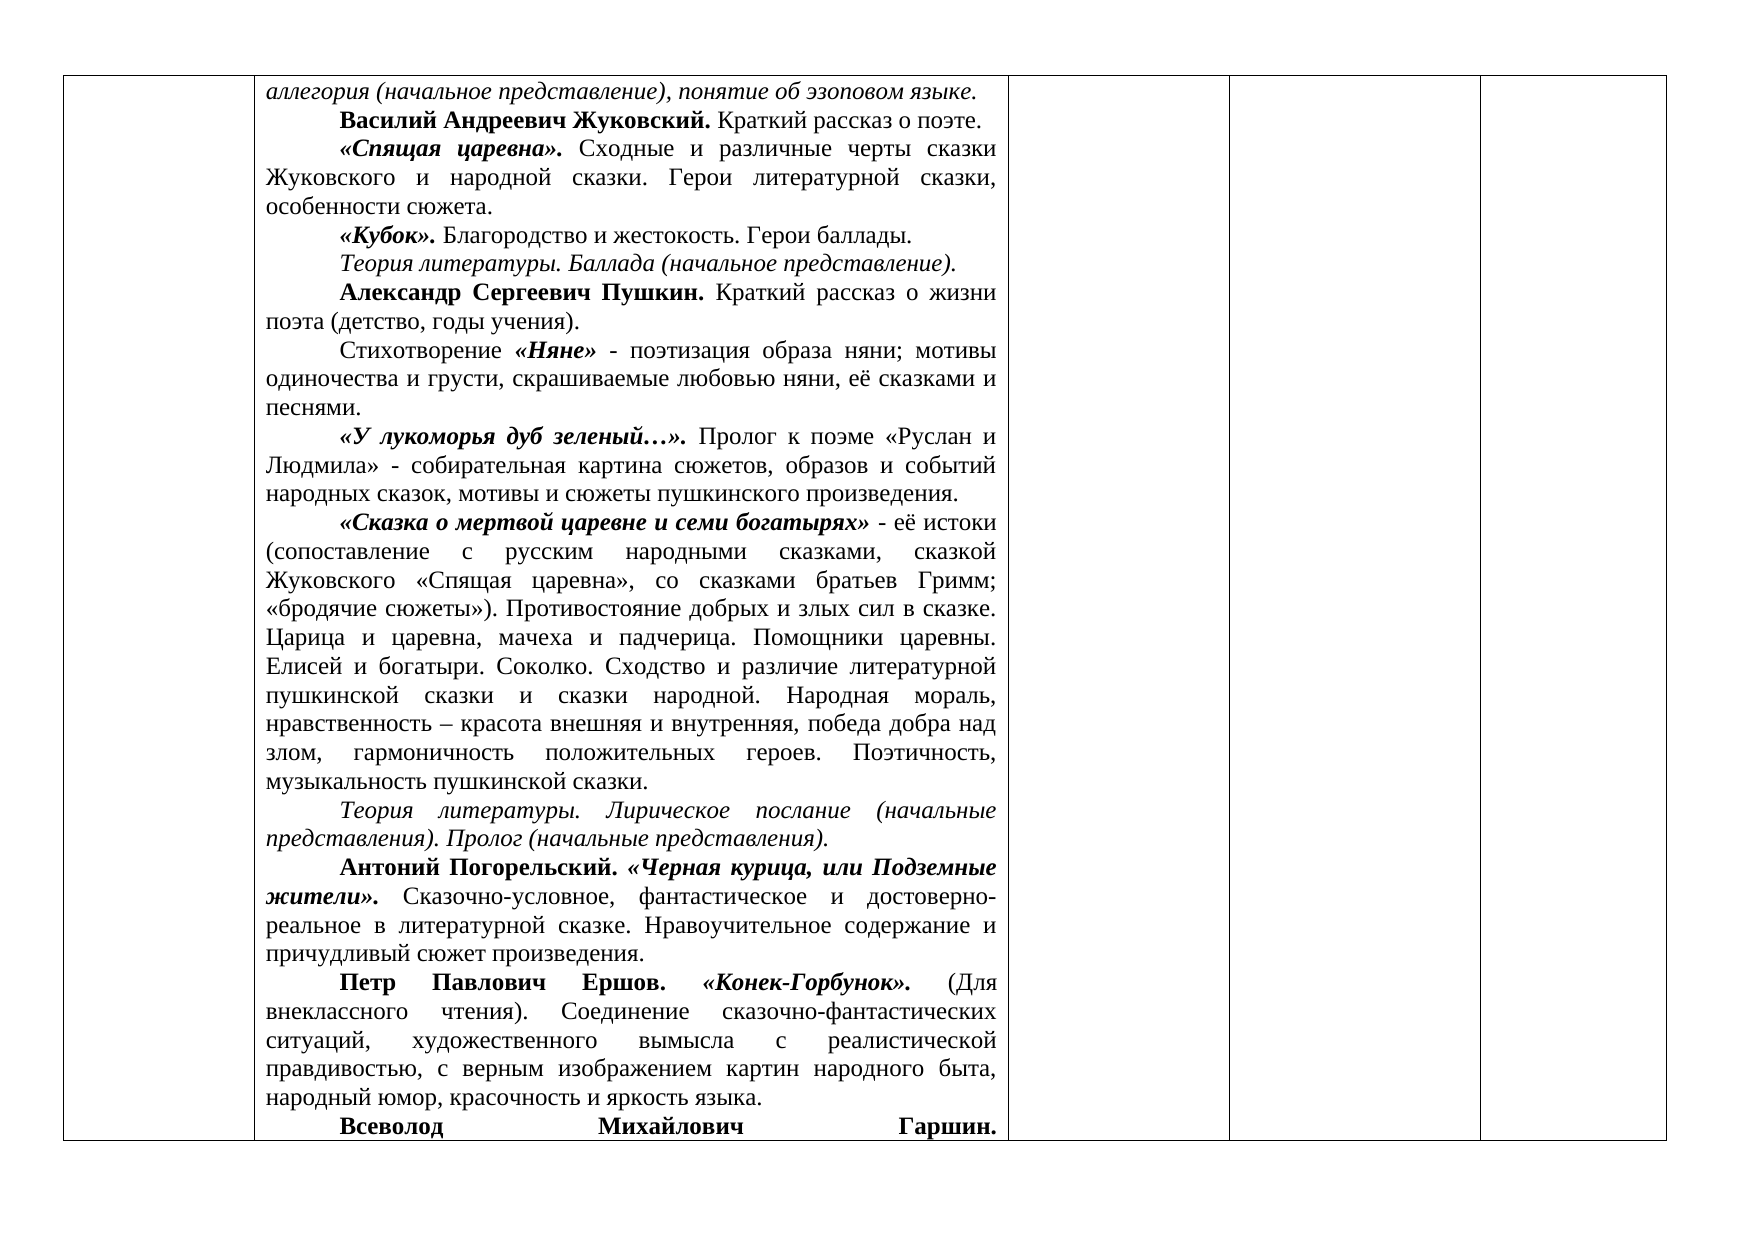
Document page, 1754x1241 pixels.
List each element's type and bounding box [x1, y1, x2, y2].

table_cell [1481, 76, 1666, 1140]
table_cell [255, 76, 1008, 1140]
table_cell [1009, 76, 1229, 1140]
table_cell [64, 76, 254, 1140]
table_cell [1230, 76, 1480, 1140]
